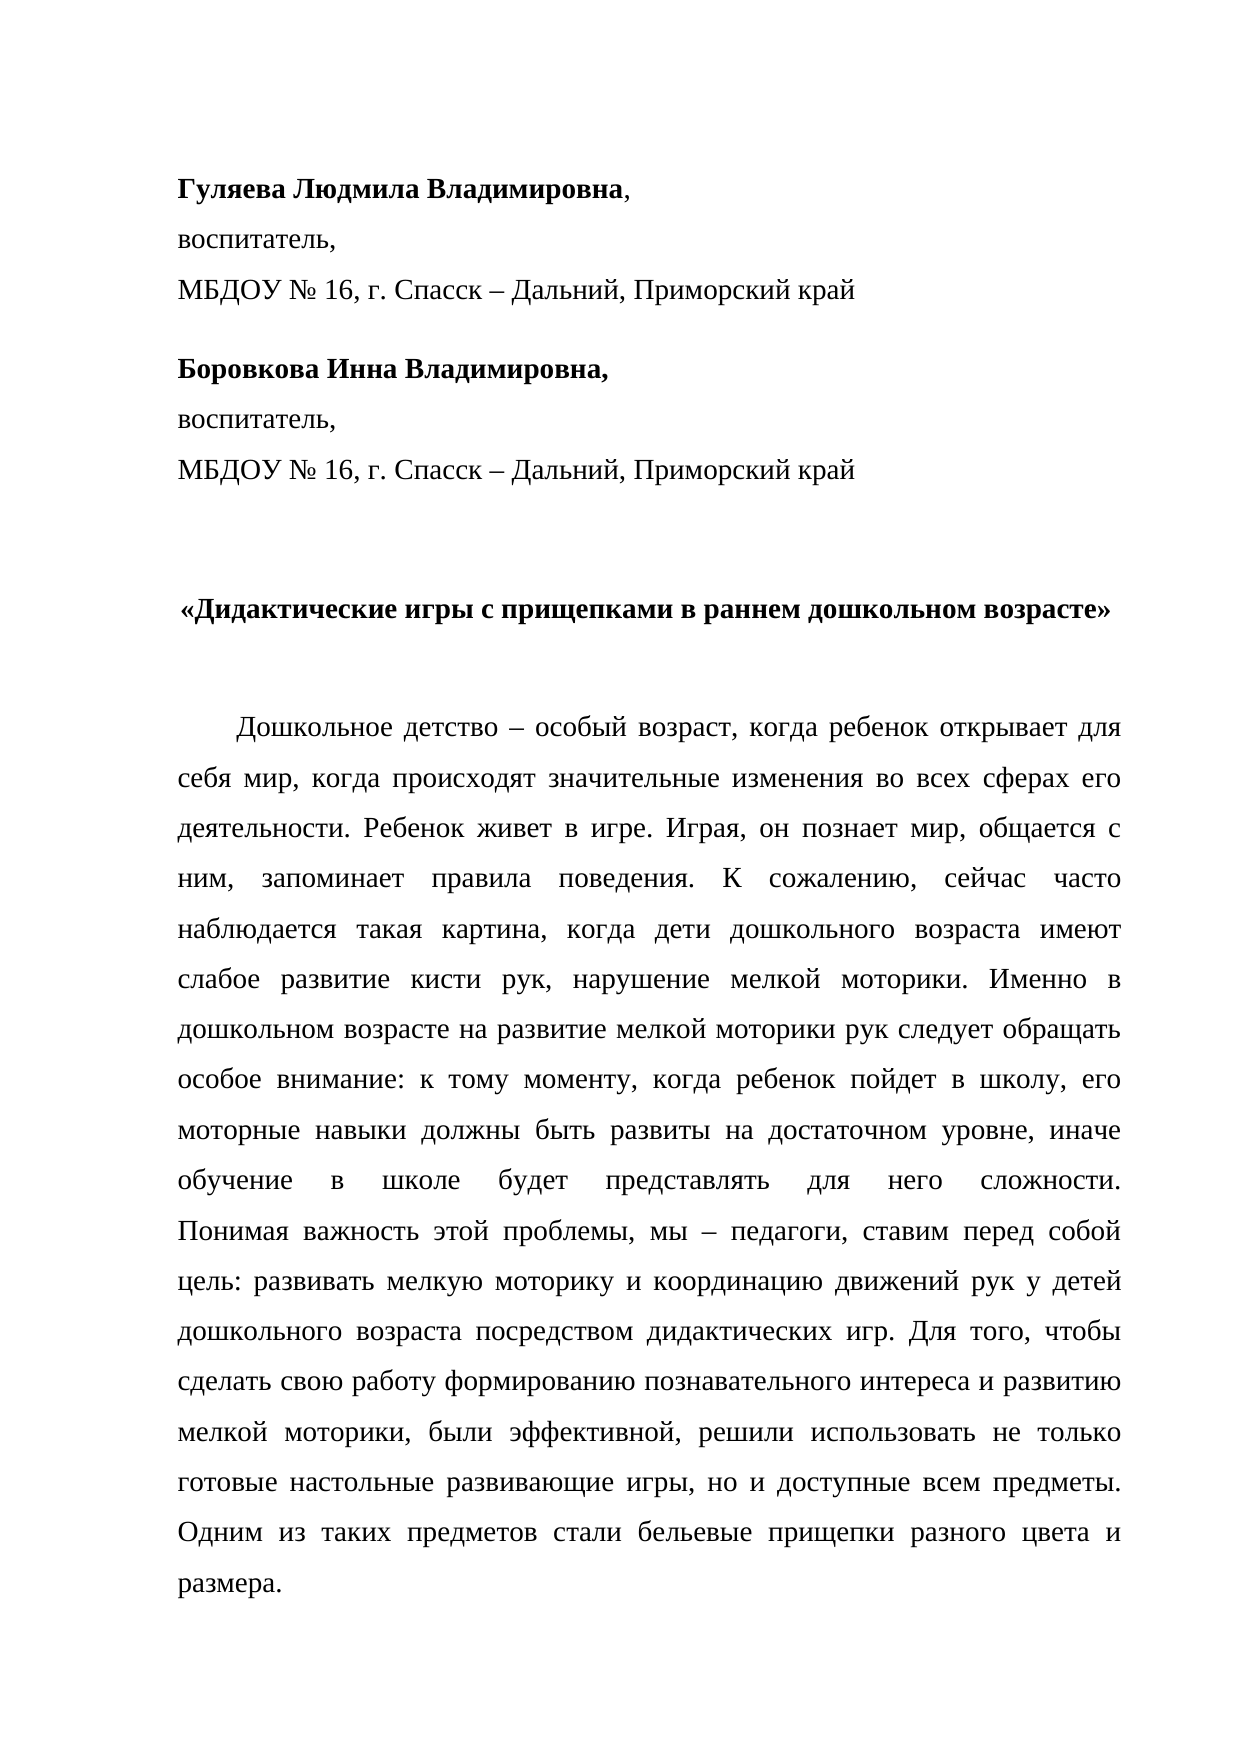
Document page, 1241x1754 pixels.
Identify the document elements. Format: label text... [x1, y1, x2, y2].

text Гуляева Людмила Владимировна, воспитатель, МБДОУ № 16, г. Спасск – Дальний, Приморский край [177, 171, 1063, 305]
text Боровкова Инна Владимировна, воспитатель, МБДОУ № 16, г. Спасск – Дальний, Приморский край [177, 351, 1063, 485]
text Дошкольное детство – особый возраст, когда ребенок открывает для себя мир, когда происходят значительные изменения во всех сферах его деятельности. Ребенок живет в игре. Играя, он познает мир, общается с ним, запоминает правила поведения. К сожалению, сейчас часто наблюдается такая картина, когда дети дошкольного возраста имеют слабое развитие кисти рук, нарушение мелкой моторики. Именно в дошкольном возрасте на развитие мелкой моторики рук следует обращать особое внимание: к тому моменту, когда ребенок пойдет в школу, его моторные навыки должны быть развиты на достаточном уровне, иначе обучение в школе будет представлять для него сложности. Понимая важность этой проблемы, мы – педагоги, ставим перед собой цель: развивать мелкую моторику и координацию движений рук у детей дошкольного возраста посредством дидактических игр. Для того, чтобы сделать свою работу формированию познавательного интереса и развитию мелкой моторики, были эффективной, решили использовать не только готовые настольные развивающие игры, но и доступные всем предметы. Одним из таких предметов стали бельевые прищепки разного цвета и размера. [177, 709, 1122, 1598]
text «Дидактические игры с прищепками в раннем дошкольном возрасте» [118, 591, 1122, 624]
